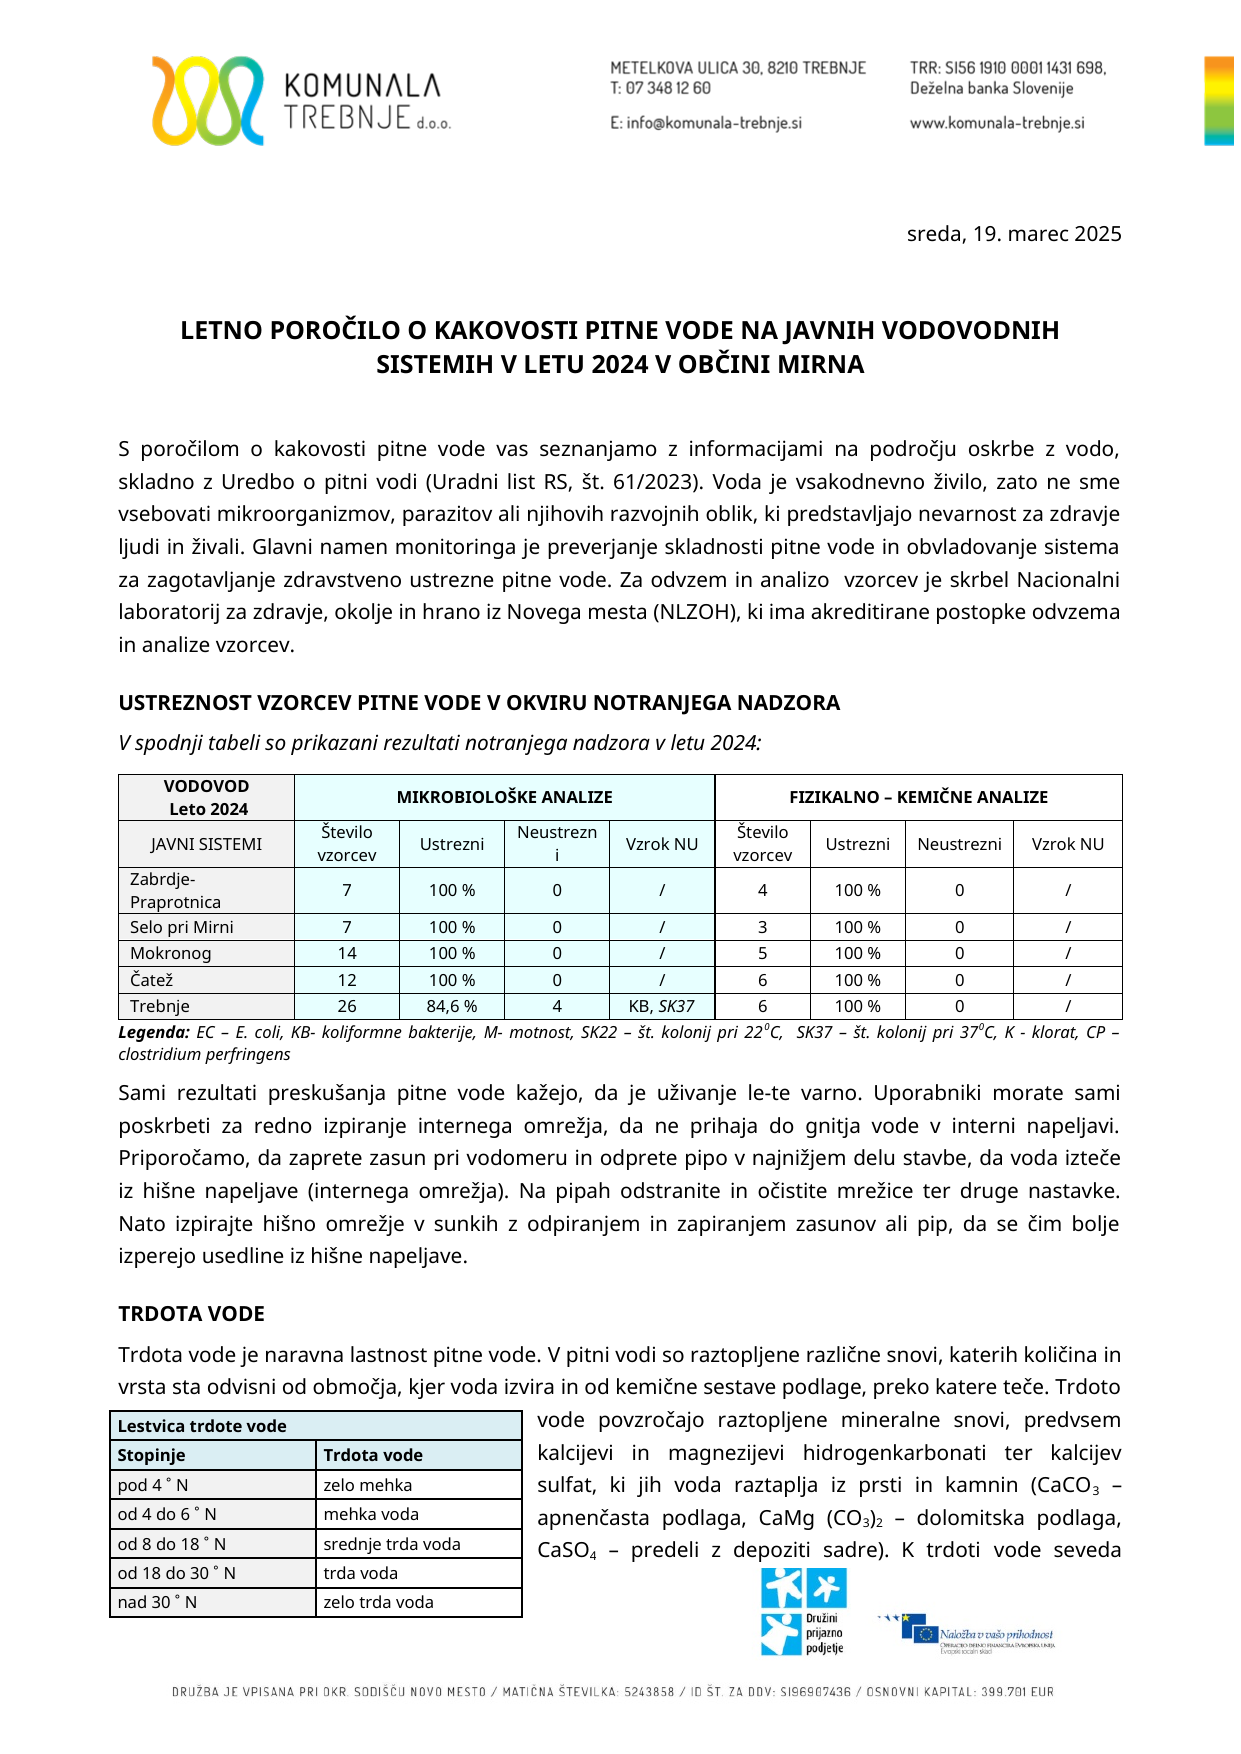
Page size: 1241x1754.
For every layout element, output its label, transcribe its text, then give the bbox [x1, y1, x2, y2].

table_cell od 4 do 6 ˚ N [111, 1500, 315, 1528]
table_cell Trdota vode [317, 1441, 521, 1469]
table_cell Število vzorcev [716, 821, 810, 867]
table_cell trda voda [317, 1559, 521, 1587]
table_cell zelo mehka [317, 1471, 521, 1498]
table_cell 12 [295, 967, 399, 993]
table_cell Selo pri Mirni [119, 914, 294, 939]
table_cell 0 [906, 967, 1013, 993]
table_cell 7 [295, 868, 399, 913]
table_cell 0 [906, 994, 1013, 1019]
table_cell 100 % [400, 868, 504, 913]
text S poročilom o kakovosti pitne vode vas seznanjamo z informacijami na področju oskrbe z vodo, skladno z Uredbo o pitni vodi (Uradni list RS, št. 61/2023). Voda je vsakodnevno živilo, zato ne sme vsebovati mikroorganizmov, parazitov ali njihovih razvojnih oblik, ki predstavljajo nevarnost za zdravje ljudi in živali. Glavni namen monitoringa je preverjanje skladnosti pitne vode in obvladovanje sistema za zagotavljanje zdravstveno ustrezne pitne vode. Za odvzem in analizo vzorcev je skrbel Nacionalni laboratorij za zdravje, okolje in hrano iz Novega mesta (NLZOH), ki ima akreditirane postopke odvzema in analize vzorcev. [118, 434, 1122, 658]
table_cell JAVNI SISTEMI [119, 821, 294, 867]
table_cell / [610, 967, 714, 993]
table_cell / [1014, 868, 1122, 913]
table_cell zelo trda voda [317, 1589, 521, 1616]
table_cell 100 % [811, 868, 905, 913]
table_cell 100 % [811, 967, 905, 993]
table_cell 0 [906, 914, 1013, 939]
picture [141, 1568, 1075, 1705]
table_cell 6 [716, 994, 810, 1019]
table_cell 6 [716, 967, 810, 993]
table_cell 4 [716, 868, 810, 913]
table_cell 0 [505, 868, 609, 913]
table_cell / [1014, 994, 1122, 1019]
table_cell 100 % [400, 941, 504, 966]
table_cell 3 [716, 914, 810, 939]
table_cell Trebnje [119, 994, 294, 1019]
table_cell pod 4 ˚ N [111, 1471, 315, 1498]
text Sami rezultati preskušanja pitne vode kažejo, da je uživanje le-te varno. Uporabniki morate sami poskrbeti za redno izpiranje internega omrežja, da ne prihaja do gnitja vode v interni napeljavi. Priporočamo, da zaprete zasun pri vodomeru in odprete pipo v najnižjem delu stavbe, da voda izteče iz hišne napeljave (internega omrežja). Na pipah odstranite in očistite mrežice ter druge nastavke. Nato izpirajte hišno omrežje v sunkih z odpiranjem in zapiranjem zasunov ali pip, da se čim bolje izperejo usedline iz hišne napeljave. [118, 1078, 1122, 1270]
table_cell 26 [295, 994, 399, 1019]
table_cell srednje trda voda [317, 1530, 521, 1557]
table_cell 0 [505, 941, 609, 966]
table_cell Mokronog [119, 941, 294, 966]
table_cell Ustrezni [400, 821, 504, 867]
table_header MIKROBIOLOŠKE ANALIZE [295, 775, 714, 820]
table_cell od 8 do 18 ˚ N [111, 1530, 315, 1557]
table_cell mehka voda [317, 1500, 521, 1528]
table_header Lestvica trdote vode [111, 1412, 521, 1439]
table_cell 100 % [811, 914, 905, 939]
table_cell 5 [716, 941, 810, 966]
list TRDOTA VODE [118, 1299, 1122, 1327]
table_cell Vzrok NU [610, 821, 714, 867]
table_cell / [1014, 914, 1122, 939]
table_cell Stopinje [111, 1441, 315, 1469]
table_cell Neustrezni [505, 821, 609, 867]
table_cell od 18 do 30 ˚ N [111, 1559, 315, 1587]
table_cell 4 [505, 994, 609, 1019]
text sreda, 19. marec 2025 [118, 219, 1122, 248]
list USTREZNOST VZORCEV PITNE VODE V OKVIRU NOTRANJEGA NADZORA [118, 688, 1122, 716]
table_cell 7 [295, 914, 399, 939]
table_cell 0 [906, 868, 1013, 913]
table_header VODOVOD Leto 2024 [119, 775, 294, 820]
text LETNO POROČILO O KAKOVOSTI PITNE VODE NA JAVNIH VODOVODNIH SISTEMIH V LETU 2024 V OBČINI MIRNA [118, 313, 1122, 381]
table_cell 14 [295, 941, 399, 966]
table_cell / [610, 941, 714, 966]
table_header FIZIKALNO – KEMIČNE ANALIZE [716, 775, 1122, 820]
table_cell 84,6 % [400, 994, 504, 1019]
table_cell 100 % [400, 967, 504, 993]
table_cell 100 % [400, 914, 504, 939]
text V spodnji tabeli so prikazani rezultati notranjega nadzora v letu 2024: [118, 728, 1122, 757]
table_cell 0 [906, 941, 1013, 966]
table_cell 100 % [811, 941, 905, 966]
picture [0, 0, 1234, 213]
table_cell 0 [505, 967, 609, 993]
table_cell / [1014, 967, 1122, 993]
table_cell 0 [505, 914, 609, 939]
table_cell KB, SK37 [610, 994, 714, 1019]
table_cell Čatež [119, 967, 294, 993]
table_cell / [610, 868, 714, 913]
table_cell / [610, 914, 714, 939]
text Legenda: EC – E. coli, KB- koliformne bakterije, M- motnost, SK22 – št. kolonij pri 220C, SK37 – št. kolonij pri 370C, K - klorat, CP – clostridium perfringens [118, 1020, 1122, 1066]
table_cell Zabrdje-Praprotnica [119, 868, 294, 913]
table_cell Vzrok NU [1014, 821, 1122, 867]
table_cell Neustrezni [906, 821, 1013, 867]
picture [814, 1577, 839, 1602]
table_cell Število vzorcev [295, 821, 399, 867]
table_cell 100 % [811, 994, 905, 1019]
table_cell / [1014, 941, 1122, 966]
table_cell Ustrezni [811, 821, 905, 867]
table_cell nad 30 ˚ N [111, 1589, 315, 1616]
